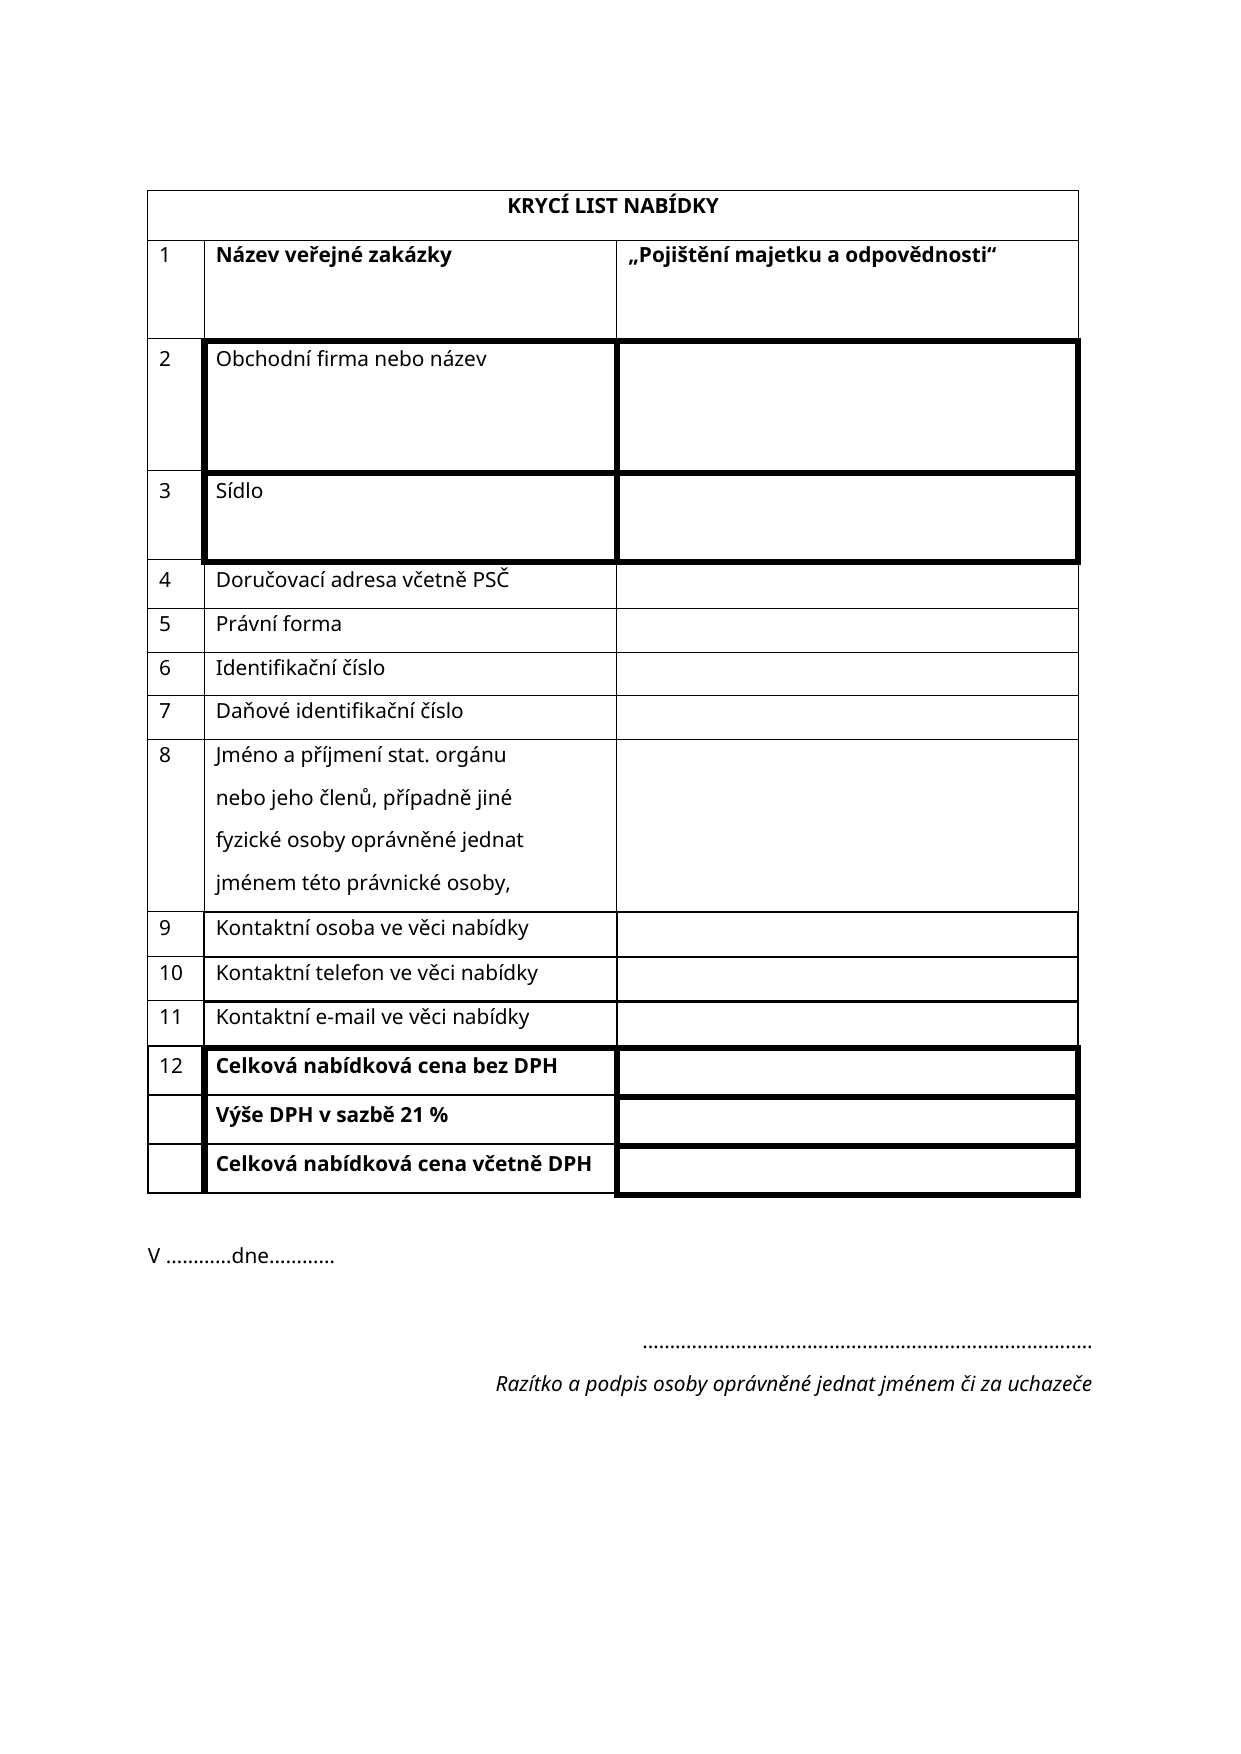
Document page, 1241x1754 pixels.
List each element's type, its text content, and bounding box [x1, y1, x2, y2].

table_cell 2 [148, 339, 201, 470]
table_cell Daňové identifikační číslo [205, 696, 616, 739]
table_cell Jméno a příjmení stat. orgánu nebo jeho členů, případně jiné fyzické osoby oprávněné jednat jménem této právnické osoby, [205, 740, 616, 911]
text Razítko a podpis osoby oprávněné jednat jménem či za uchazeče [148, 1369, 1093, 1397]
table_cell [149, 1145, 201, 1192]
text V …………dne………… [148, 1241, 1093, 1269]
table_cell 4 [148, 560, 204, 608]
table_cell [618, 1003, 1077, 1045]
table_cell Výše DPH v sazbě 21 % [208, 1096, 614, 1143]
table_cell Kontaktní e-mail ve věci nabídky [205, 1003, 616, 1045]
table_cell Kontaktní telefon ve věci nabídky [205, 958, 616, 1000]
table_cell 3 [148, 471, 201, 559]
table_cell 6 [148, 653, 204, 695]
table_cell [620, 1051, 1075, 1094]
table_cell Sídlo [208, 476, 614, 559]
text …………….……………………………………………………..…. [148, 1326, 1093, 1354]
table_cell 9 [148, 912, 203, 956]
table_cell [620, 1100, 1075, 1143]
table_cell 7 [148, 696, 204, 739]
table_cell Identifikační číslo [205, 653, 616, 695]
table_header KRYCÍ LIST NABÍDKY [148, 191, 1078, 239]
table_cell Kontaktní osoba ve věci nabídky [205, 913, 616, 956]
table_cell 1 [148, 241, 204, 338]
table_cell 12 [149, 1047, 201, 1094]
table_cell 11 [148, 1001, 203, 1045]
table_cell [617, 653, 1078, 695]
table_cell Celková nabídková cena včetně DPH [208, 1145, 614, 1192]
table_cell Název veřejné zakázky [205, 241, 616, 338]
table_cell [617, 696, 1078, 739]
table_cell [617, 565, 1078, 608]
table_cell „Pojištění majetku a odpovědnosti“ [617, 241, 1078, 338]
table_cell 8 [148, 740, 204, 911]
table_cell [620, 344, 1075, 470]
table_cell [618, 958, 1077, 1000]
table_cell Obchodní firma nebo název [208, 344, 614, 470]
table_cell Celková nabídková cena bez DPH [208, 1051, 614, 1094]
table_cell [620, 1149, 1075, 1192]
table_cell Právní forma [205, 609, 616, 652]
table_cell [620, 476, 1075, 559]
table_cell [617, 609, 1078, 652]
table_cell [617, 740, 1078, 911]
table_cell Doručovací adresa včetně PSČ [205, 565, 616, 608]
table_cell [149, 1096, 201, 1143]
table_cell 5 [148, 609, 204, 652]
table_cell 10 [148, 957, 203, 1000]
table_cell [618, 913, 1077, 956]
